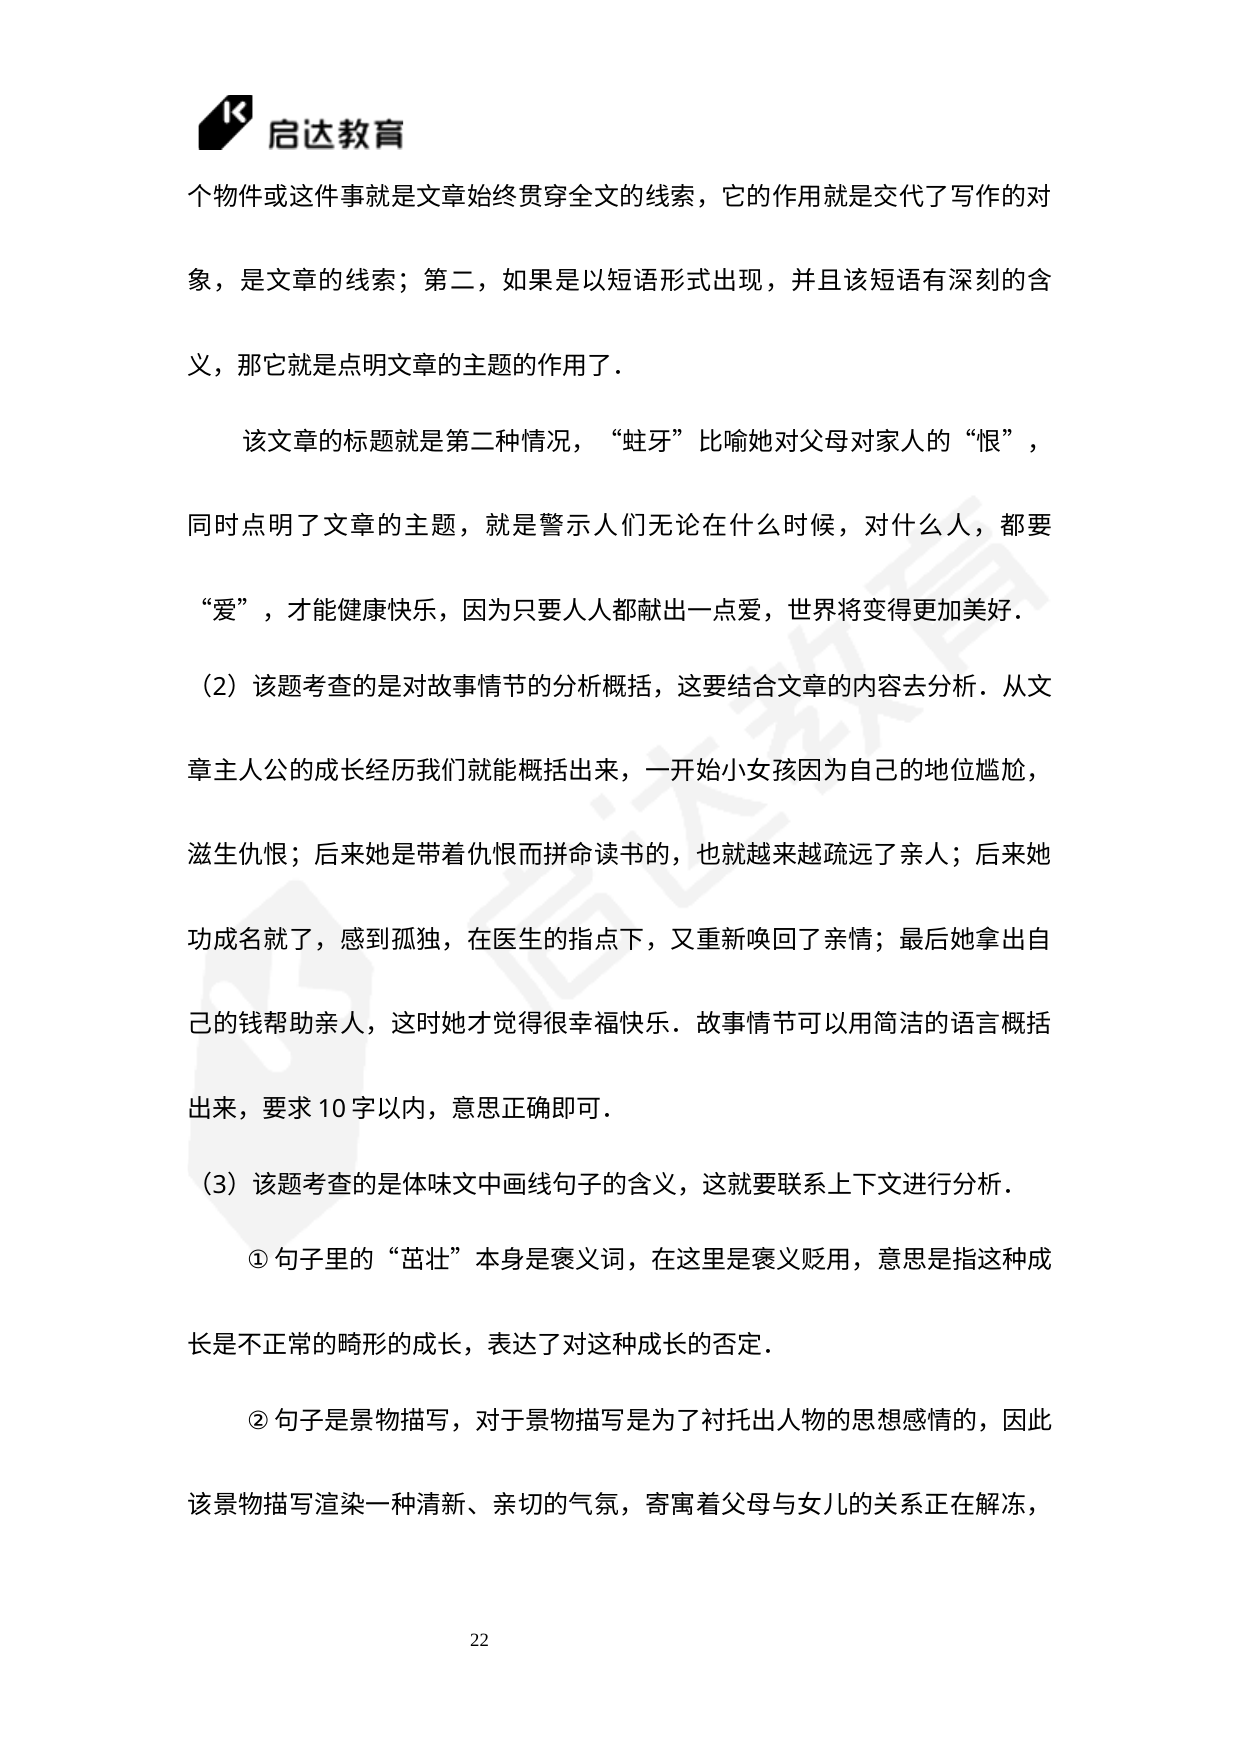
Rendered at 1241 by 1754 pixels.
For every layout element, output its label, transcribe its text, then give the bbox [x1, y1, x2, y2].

text ②句子是景物描写，对于景物描写是为了衬托出人物的思想感情的，因此该景物描写渲染一种清新、亲切的气氛，寄寓着父母与女儿的关系正在解冻，亲情重新回归． [187, 1386, 1053, 1535]
text （2）该题考查的是对故事情节的分析概括，这要结合文章的内容去分析．从文章主人公的成长经历我们就能概括出来，一开始小女孩因为自己的地位尴尬，滋生仇恨；后来她是带着仇恨而拼命读书的，也就越来越疏远了亲人；后来她功成名就了，感到孤独，在医生的指点下，又重新唤回了亲情；最后她拿出自己的钱帮助亲人，这时她才觉得很幸福快乐．故事情节可以用简洁的语言概括出来，要求10字以内，意思正确即可． [187, 652, 1053, 1139]
picture [198, 95, 404, 150]
text ①句子里的“茁壮”本身是褒义词，在这里是褒义贬用，意思是指这种成长是不正常的畸形的成长，表达了对这种成长的否定． [187, 1226, 1053, 1375]
text （3）该题考查的是体味文中画线句子的含义，这就要联系上下文进行分析． [187, 1150, 1053, 1215]
text 该文章的标题就是第二种情况，“蛀牙”比喻她对父母对家人的“恨”，同时点明了文章的主题，就是警示人们无论在什么时候，对什么人，都要“爱”，才能健康快乐，因为只要人人都献出一点爱，世界将变得更加美好． [187, 407, 1053, 641]
